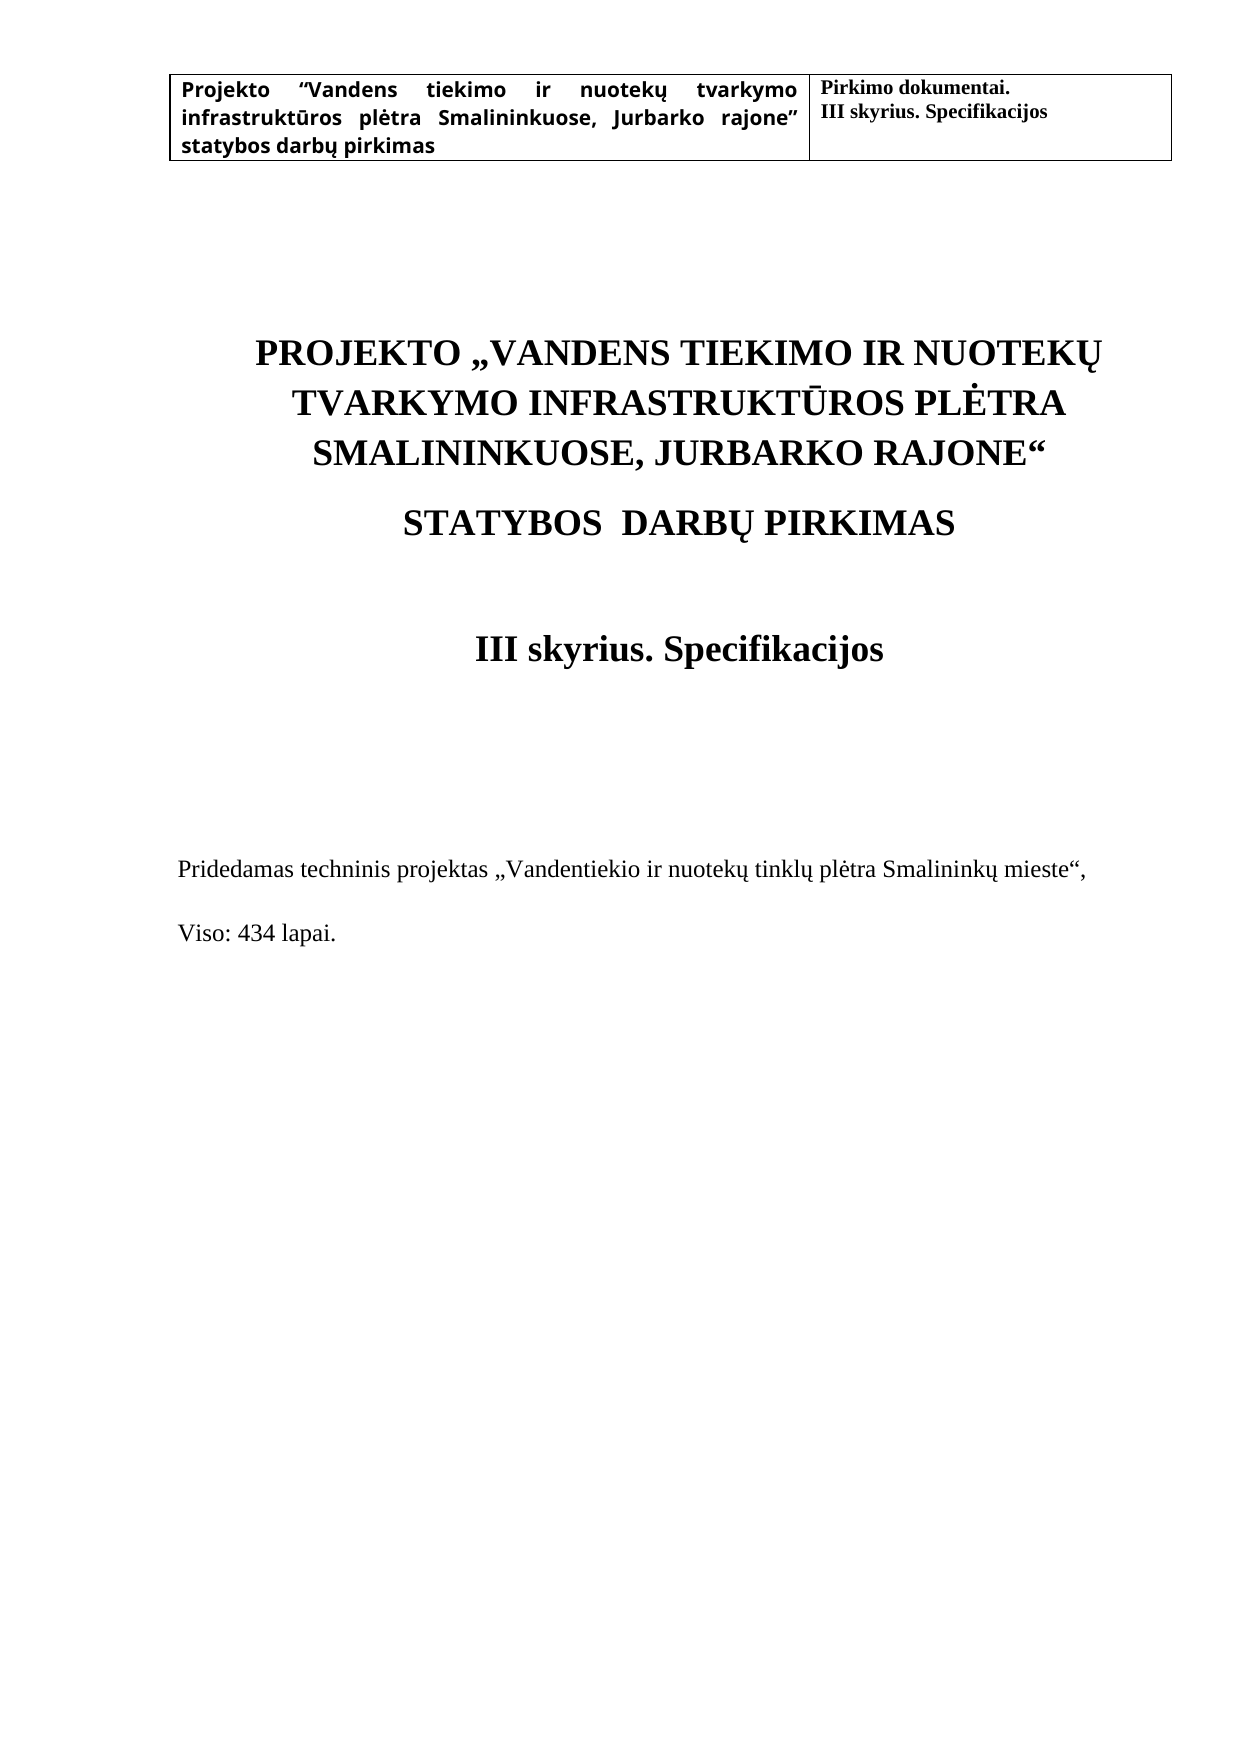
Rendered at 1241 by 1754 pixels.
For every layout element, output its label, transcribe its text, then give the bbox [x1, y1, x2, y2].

text III skyrius. Specifikacijos [177, 626, 1181, 669]
text Pridedamas techninis projektas „Vandentiekio ir nuotekų tinklų plėtra Smalininkų mieste“, [177, 854, 1181, 883]
text PROJEKTO „VANDENS TIEKIMO IR NUOTEKŲ TVARKYMO INFRASTRUKTŪROS PLĖTRA SMALININKUOSE, JURBARKO RAJONE“ [177, 331, 1181, 473]
text Viso: 434 lapai. [177, 918, 1181, 947]
text STATYBOS DARBŲ PIRKIMAS [177, 500, 1181, 543]
